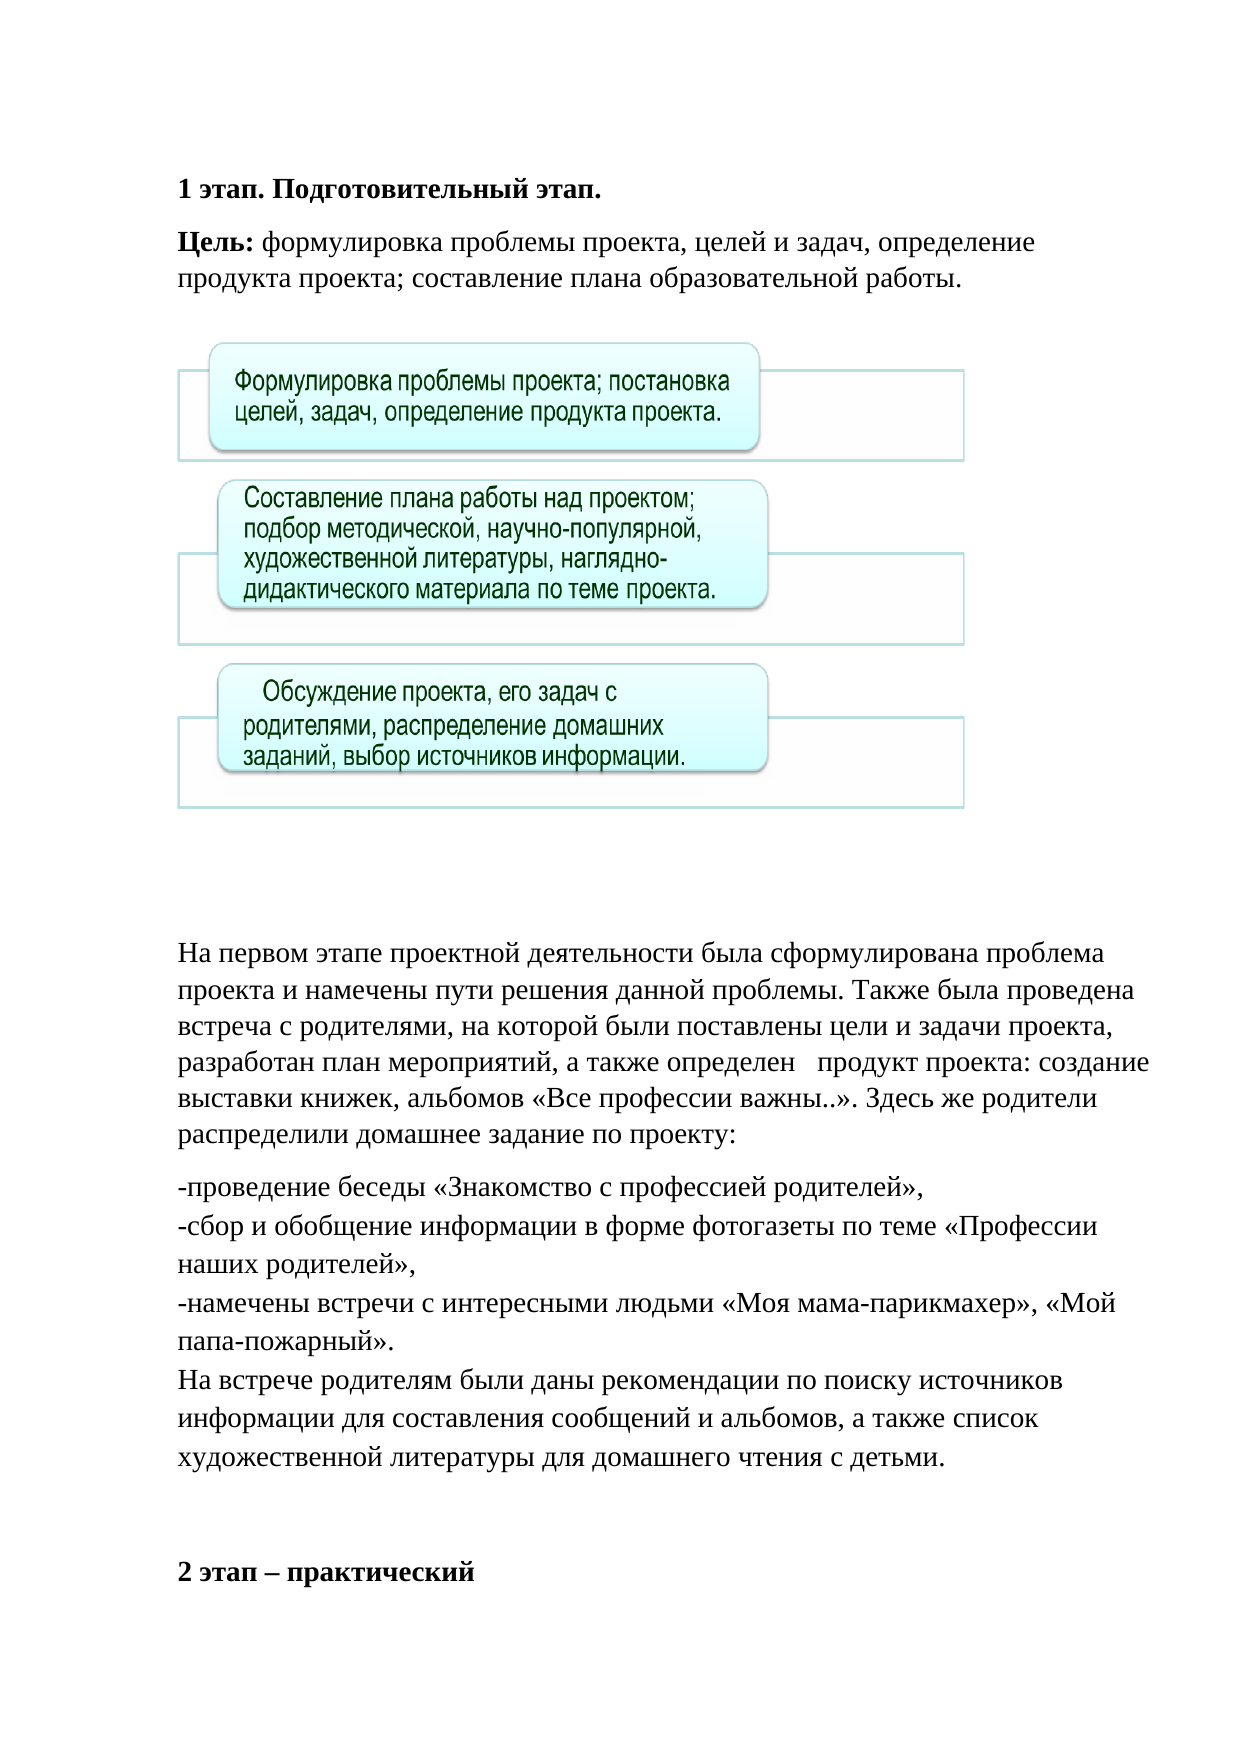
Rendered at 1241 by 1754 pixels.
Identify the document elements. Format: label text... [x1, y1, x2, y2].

text Цель: формулировка проблемы проекта, целей и задач, определение продукта проекта; составление плана образовательной работы. [177, 224, 1152, 293]
text -сбор и обобщение информации в форме фотогазеты по теме «Профессии наших родителей», [177, 1208, 1152, 1280]
text -проведение беседы «Знакомство с профессией родителей», [177, 1169, 1152, 1203]
text 2 этап – практический [177, 1554, 1152, 1588]
picture [177, 312, 965, 812]
text -намечены встречи с интересными людьми «Моя мама-парикмахер», «Мой папа-пожарный». [177, 1285, 1152, 1357]
text На первом этапе проектной деятельности была сформулирована проблема проекта и намечены пути решения данной проблемы. Также была проведена встреча с родителями, на которой были поставлены цели и задачи проекта, разработан план мероприятий, а также определен продукт проекта: создание выставки книжек, альбомов «Все профессии важны..». Здесь же родители распределили домашнее задание по проекту: [177, 936, 1152, 1150]
text На встрече родителям были даны рекомендации по поиску источников информации для составления сообщений и альбомов, а также список художественной литературы для домашнего чтения с детьми. [177, 1362, 1152, 1472]
text 1 этап. Подготовительный этап. [177, 171, 1152, 204]
